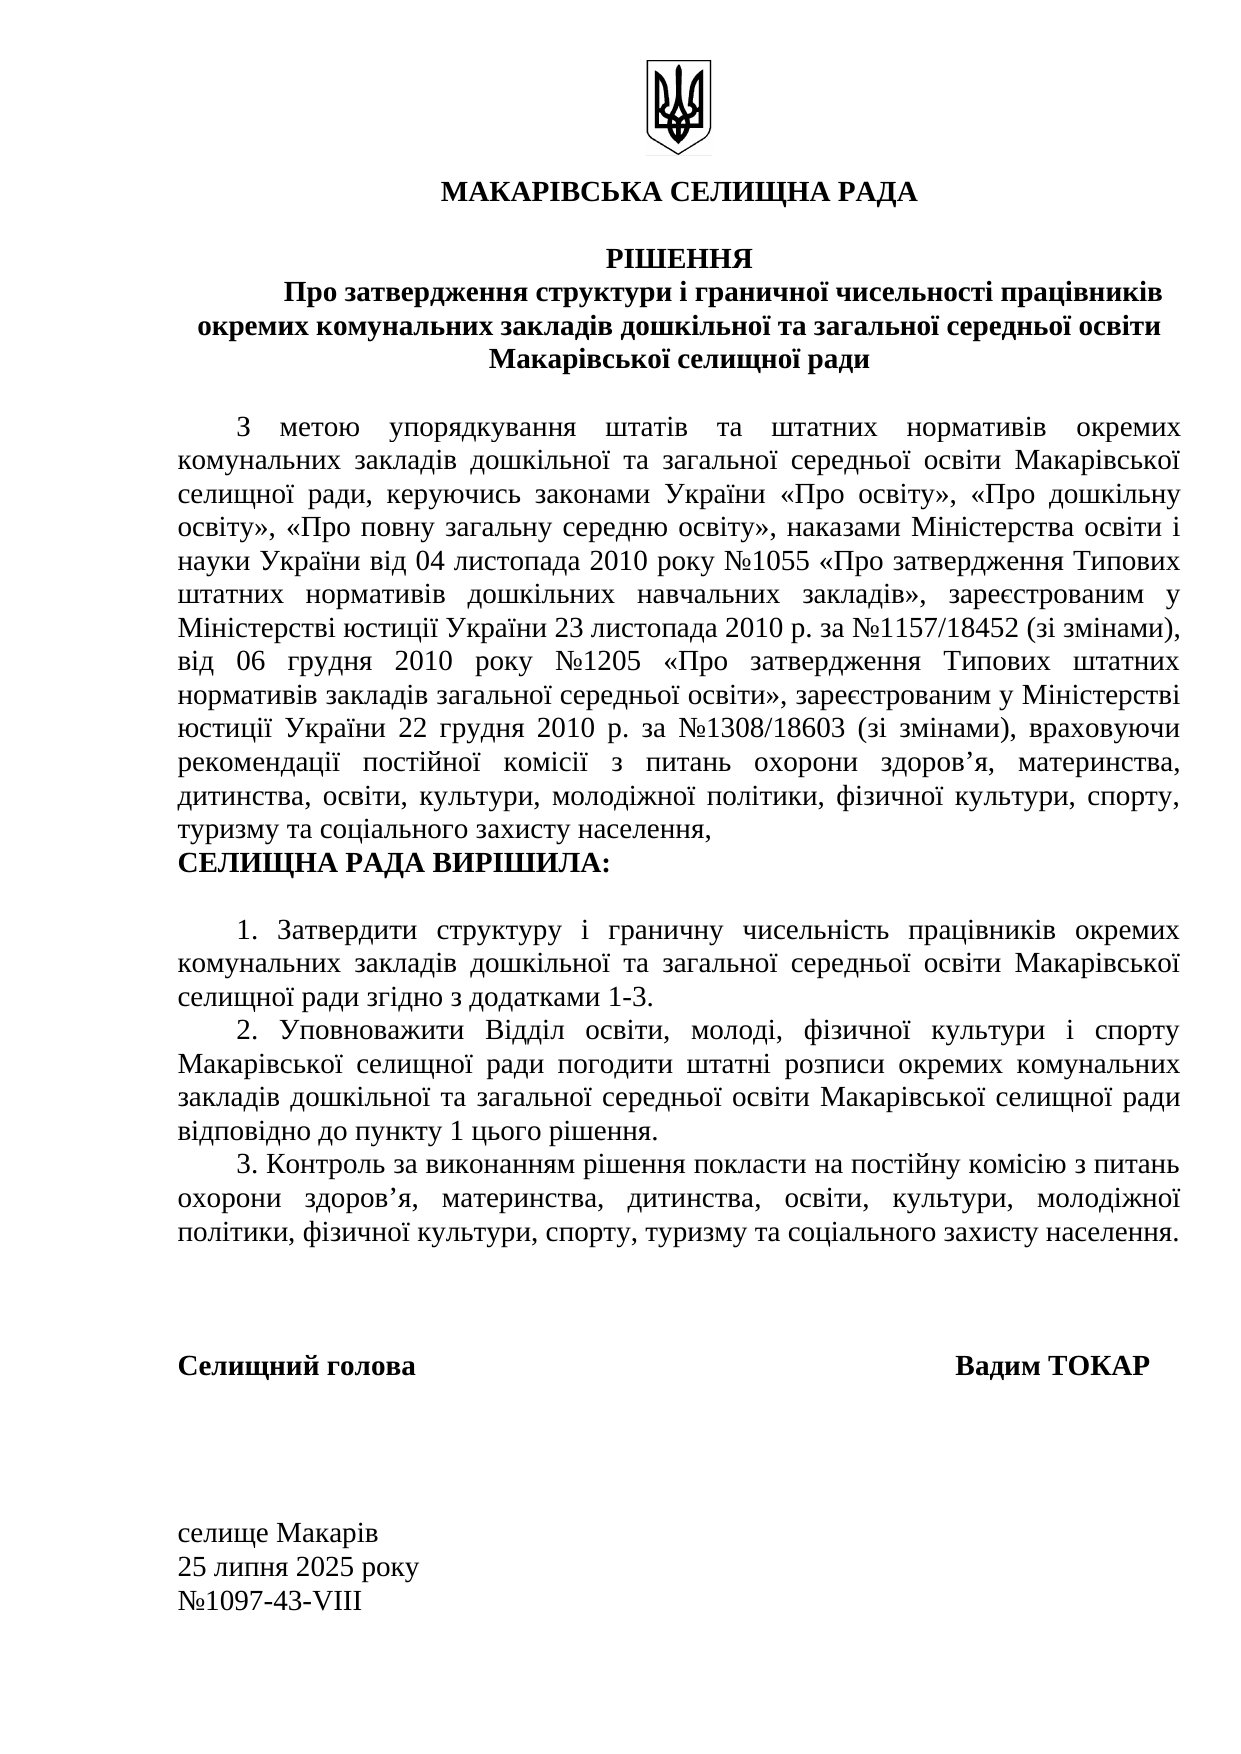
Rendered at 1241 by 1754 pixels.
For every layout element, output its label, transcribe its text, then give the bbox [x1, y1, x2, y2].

picture [646, 59, 713, 156]
text 25 липня 2025 року [177, 1549, 1181, 1583]
text З метою упорядкування штатів та штатних нормативів окремих комунальних закладів дошкільної та загальної середньої освіти Макарівської селищної ради, керуючись законами України «Про освіту», «Про дошкільну освіту», «Про повну загальну середню освіту», наказами Міністерства освіти і науки України від 04 листопада 2010 року №1055 «Про затвердження Типових штатних нормативів дошкільних навчальних закладів», зареєстрованим у Міністерстві юстиції України 23 листопада 2010 р. за №1157/18452 (зі змінами), від 06 грудня 2010 року №1205 «Про затвердження Типових штатних нормативів закладів загальної середньої освіти», зареєстрованим у Міністерстві юстиції України 22 грудня 2010 р. за №1308/18603 (зі змінами), враховуючи рекомендації постійної комісії з питань охорони здоров’я, материнства, дитинства, освіти, культури, молодіжної політики, фізичної культури, спорту, туризму та соціального захисту населення, [177, 476, 1181, 845]
text Селищний голова Вадим ТОКАР [177, 1348, 1181, 1381]
text МАКАРІВСЬКА СЕЛИЩНА РАДА [177, 174, 1181, 207]
text селище Макарів [177, 1516, 1181, 1549]
text №1097-43-VІІІ [177, 1583, 1181, 1616]
text СЕЛИЩНА РАДА ВИРІШИЛА: [177, 845, 1181, 878]
text Про затвердження структури і граничної чисельності працівників окремих комунальних закладів дошкільної та загальної середньої освіти Макарівської селищної ради [177, 274, 1181, 375]
subtitle РІШЕННЯ [177, 241, 1181, 274]
text 2. Уповноважити Відділ освіти, молоді, фізичної культури і спорту Макарівської селищної ради погодити штатні розписи окремих комунальних закладів дошкільної та загальної середньої освіти Макарівської селищної ради відповідно до пункту 1 цього рішення. [177, 1012, 1181, 1147]
text 3. Контроль за виконанням рішення покласти на постійну комісію з питань охорони здоров’я, материнства, дитинства, освіти, культури, молодіжної політики, фізичної культури, спорту, туризму та соціального захисту населення. [177, 1147, 1181, 1247]
text 1. Затвердити структуру і граничну чисельність працівників окремих комунальних закладів дошкільної та загальної середньої освіти Макарівської селищної ради згідно з додатками 1-3. [177, 912, 1181, 1012]
